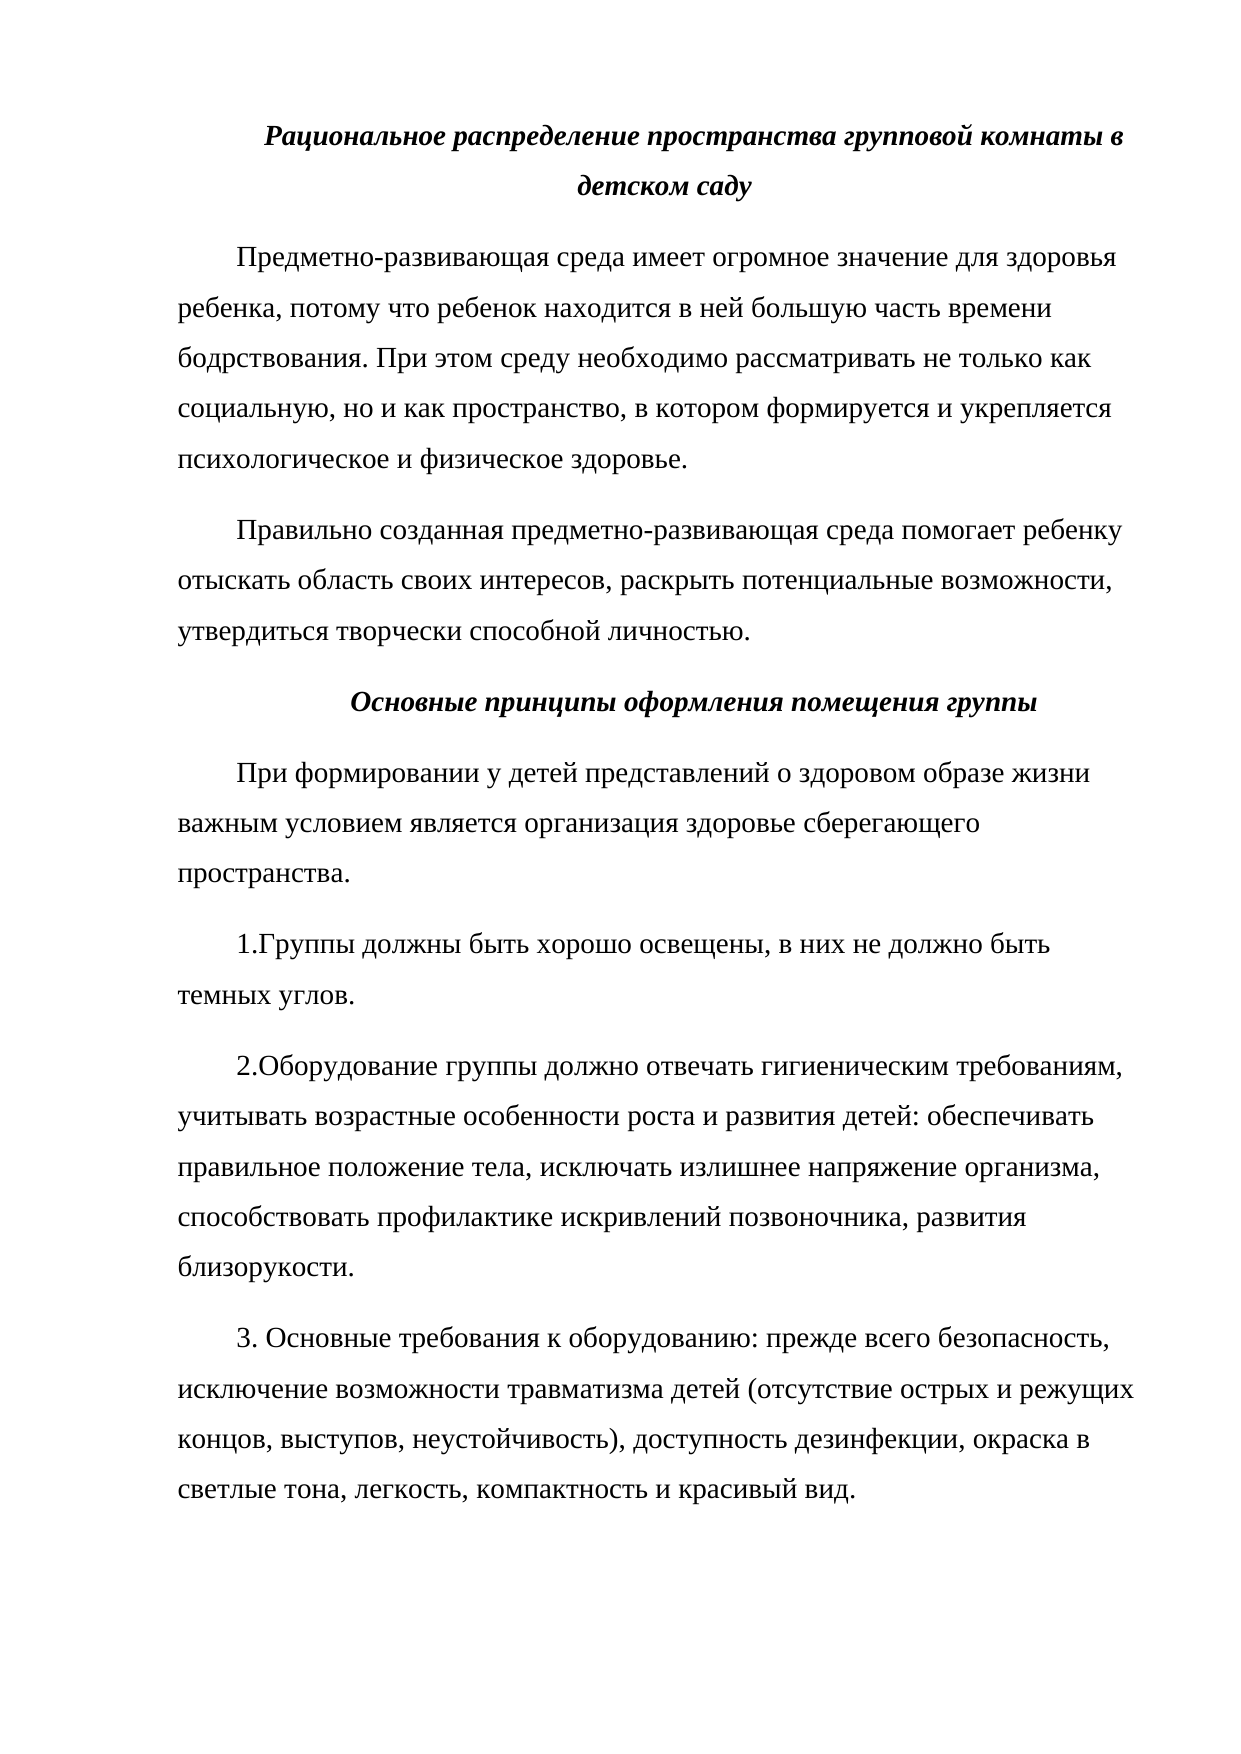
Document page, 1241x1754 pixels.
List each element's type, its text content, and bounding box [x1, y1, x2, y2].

text 2.Оборудование группы должно отвечать гигиеническим требованиям, учитывать возрастные особенности роста и развития детей: обеспечивать правильное положение тела, исключать излишнее напряжение организма, способствовать профилактике искривлений позвоночника, развития близорукости. [177, 1048, 1152, 1283]
text Правильно созданная предметно-развивающая среда помогает ребенку отыскать область своих интересов, раскрыть потенциальные возможности, утвердиться творчески способной личностью. [177, 512, 1152, 646]
text 3. Основные требования к оборудованию: прежде всего безопасность, исключение возможности травматизма детей (отсутствие острых и режущих концов, выступов, неустойчивость), доступность дезинфекции, окраска в светлые тона, легкость, компактность и красивый вид. [177, 1321, 1152, 1505]
text Предметно-развивающая среда имеет огромное значение для здоровья ребенка, потому что ребенок находится в ней большую часть времени бодрствования. При этом среду необходимо рассматривать не только как социальную, но и как пространство, в котором формируется и укрепляется психологическое и физическое здоровье. [177, 239, 1152, 474]
text Рациональное распределение пространства групповой комнаты в детском саду [177, 118, 1152, 202]
text При формировании у детей представлений о здоровом образе жизни важным условием является организация здоровье сберегающего пространства. [177, 755, 1152, 889]
text 1.Группы должны быть хорошо освещены, в них не должно быть темных углов. [177, 927, 1152, 1011]
text Основные принципы оформления помещения группы [177, 684, 1152, 717]
